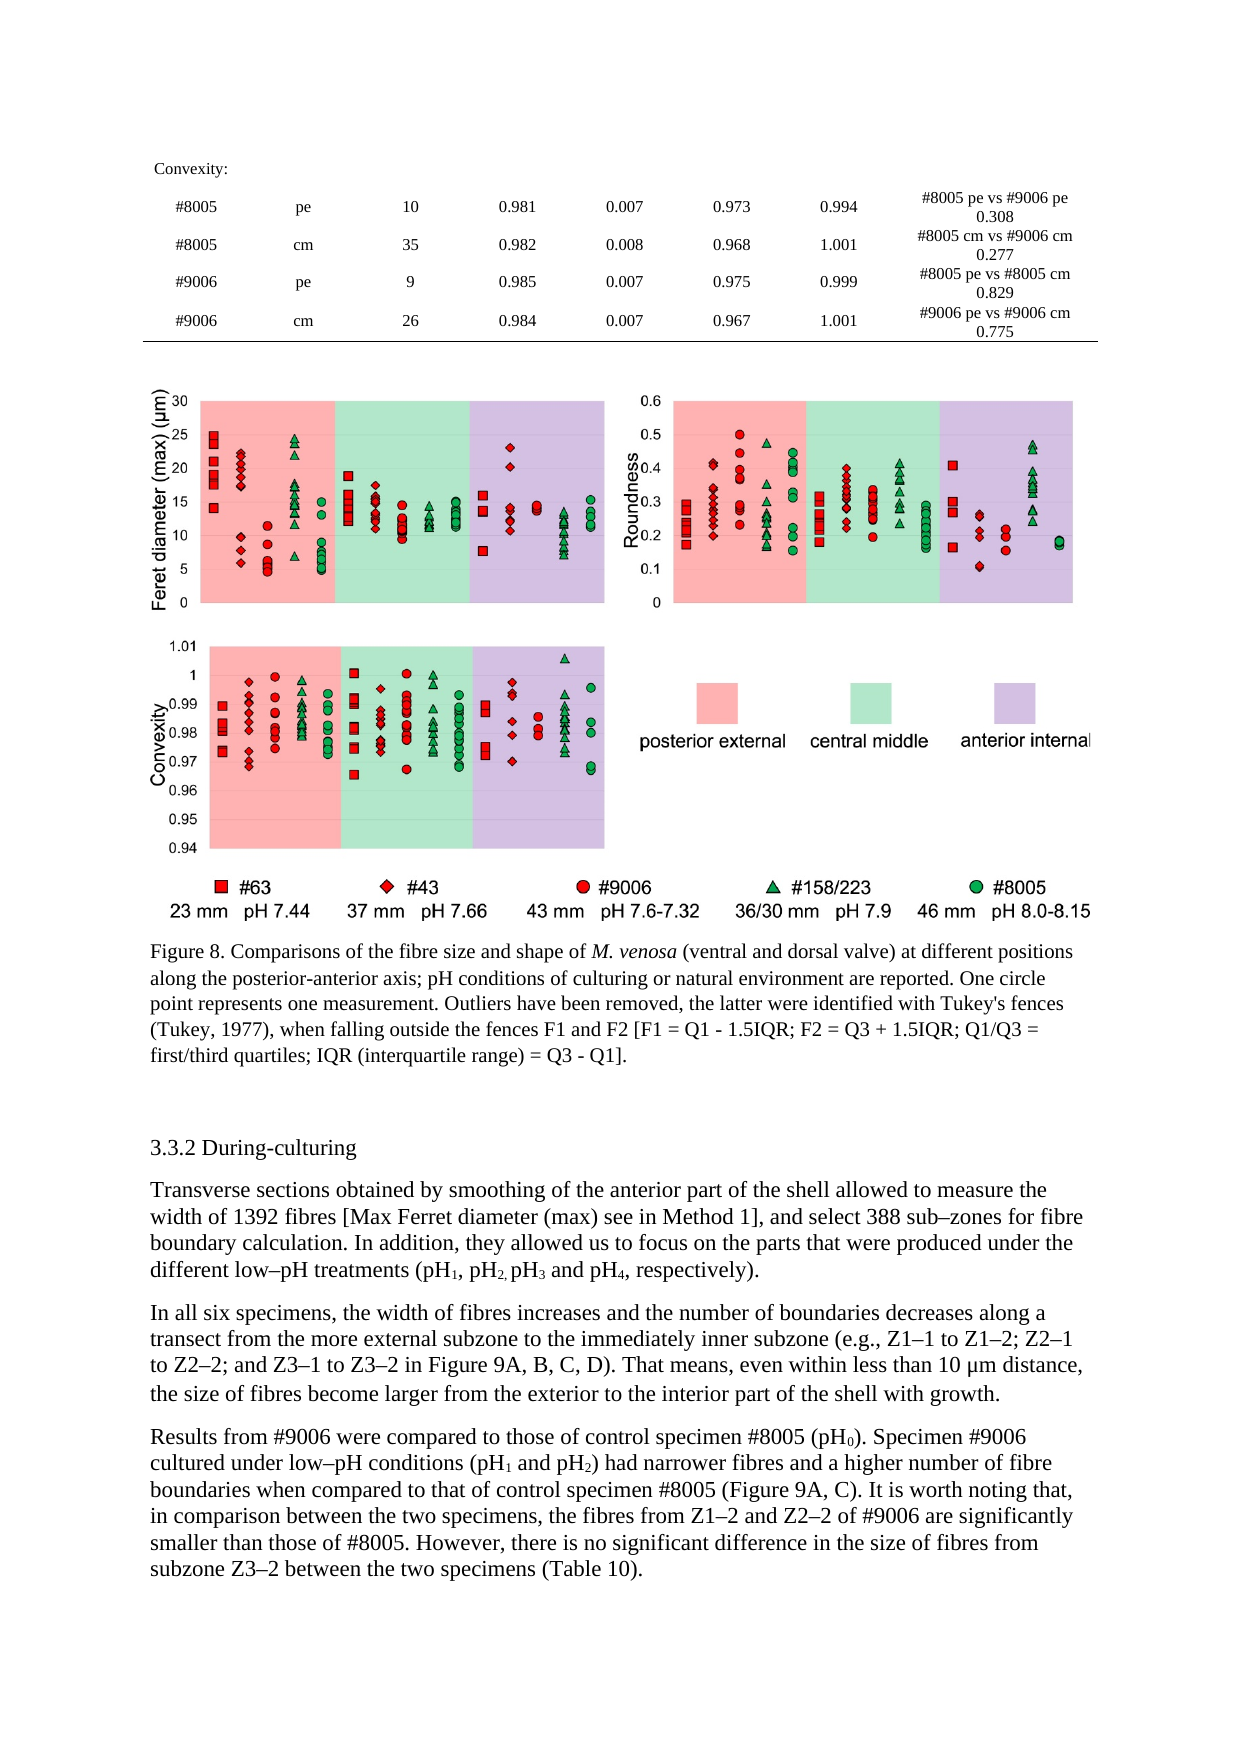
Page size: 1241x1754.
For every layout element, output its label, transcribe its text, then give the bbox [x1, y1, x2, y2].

table_cell #8005 pe vs #9006 pe 0.308 #8005 cm vs #9006 cm 0.277 #8005 pe vs #8005 cm 0.829 #9006 pe vs #9006 cm 0.775 [892, 188, 1097, 341]
text Transverse sections obtained by smoothing of the anterior part of the shell allowed to measure the width of 1392 fibres [Max Ferret diameter (max) see in Method 1], and select 388 sub–zones for fibre boundary calculation. In addition, they allowed us to focus on the parts that were produced under the different low–pH treatments (pH1, pH2, pH3 and pH4, respectively). [150, 1177, 1090, 1282]
table_cell 0.967 [678, 300, 785, 341]
table_cell cm [250, 300, 357, 341]
table_cell 35 [357, 225, 464, 263]
table_cell #9006 [143, 263, 250, 300]
table_cell 0.007 [571, 300, 678, 341]
table_cell pe [250, 188, 357, 225]
text In all six specimens, the width of fibres increases and the number of boundaries decreases along a transect from the more external subzone to the immediately inner subzone (e.g., Z1–1 to Z1–2; Z2–1 to Z2–2; and Z3–1 to Z3–2 in Figure 9A, B, C, D). That means, even within less than 10 μm distance, the size of fibres become larger from the exterior to the interior part of the shell with growth. [150, 1299, 1090, 1406]
table_cell 0.985 [464, 263, 571, 300]
table_cell #8005 [143, 225, 250, 263]
table_cell 0.984 [464, 300, 571, 341]
table_cell 1.001 [785, 300, 892, 341]
table_cell 0.999 [785, 263, 892, 300]
table_cell 0.007 [571, 188, 678, 225]
table_cell 0.007 [571, 263, 678, 300]
table_cell 0.975 [678, 263, 785, 300]
table_cell 0.981 [464, 188, 571, 225]
picture [150, 389, 1091, 921]
table_cell 0.973 [678, 188, 785, 225]
table_cell 0.994 [785, 188, 892, 225]
table_cell 26 [357, 300, 464, 341]
table_cell #9006 [143, 300, 250, 341]
text 3.3.2 During-culturing [150, 1133, 1090, 1160]
table_cell 9 [357, 263, 464, 300]
table_cell 0.968 [678, 225, 785, 263]
table_cell pe [250, 263, 357, 300]
table_cell 10 [357, 188, 464, 225]
table_cell cm [250, 225, 357, 263]
table_cell Convexity: [143, 150, 1097, 187]
text Results from #9006 were compared to those of control specimen #8005 (pH0). Specimen #9006 cultured under low–pH conditions (pH1 and pH2) had narrower fibres and a higher number of fibre boundaries when compared to that of control specimen #8005 (Figure 9A, C). It is worth noting that, in comparison between the two specimens, the fibres from Z1–2 and Z2–2 of #9006 are significantly smaller than those of #8005. However, there is no significant difference in the size of fibres from subzone Z3–2 between the two specimens (Table 10). [150, 1423, 1090, 1581]
text Figure 8. Comparisons of the fibre size and shape of M. venosa (ventral and dorsal valve) at different positions along the posterior-anterior axis; pH conditions of culturing or natural environment are reported. One circle point represents one measurement. Outliers have been removed, the latter were identified with Tukey's fences (Tukey, 1977), when falling outside the fences F1 and F2 [F1 = Q1 - 1.5IQR; F2 = Q3 + 1.5IQR; Q1/Q3 = first/third quartiles; IQR (interquartile range) = Q3 - Q1]. [150, 939, 1090, 1067]
table_cell 0.008 [571, 225, 678, 263]
table_cell 1.001 [785, 225, 892, 263]
table_cell 0.982 [464, 225, 571, 263]
table_cell #8005 [143, 188, 250, 225]
